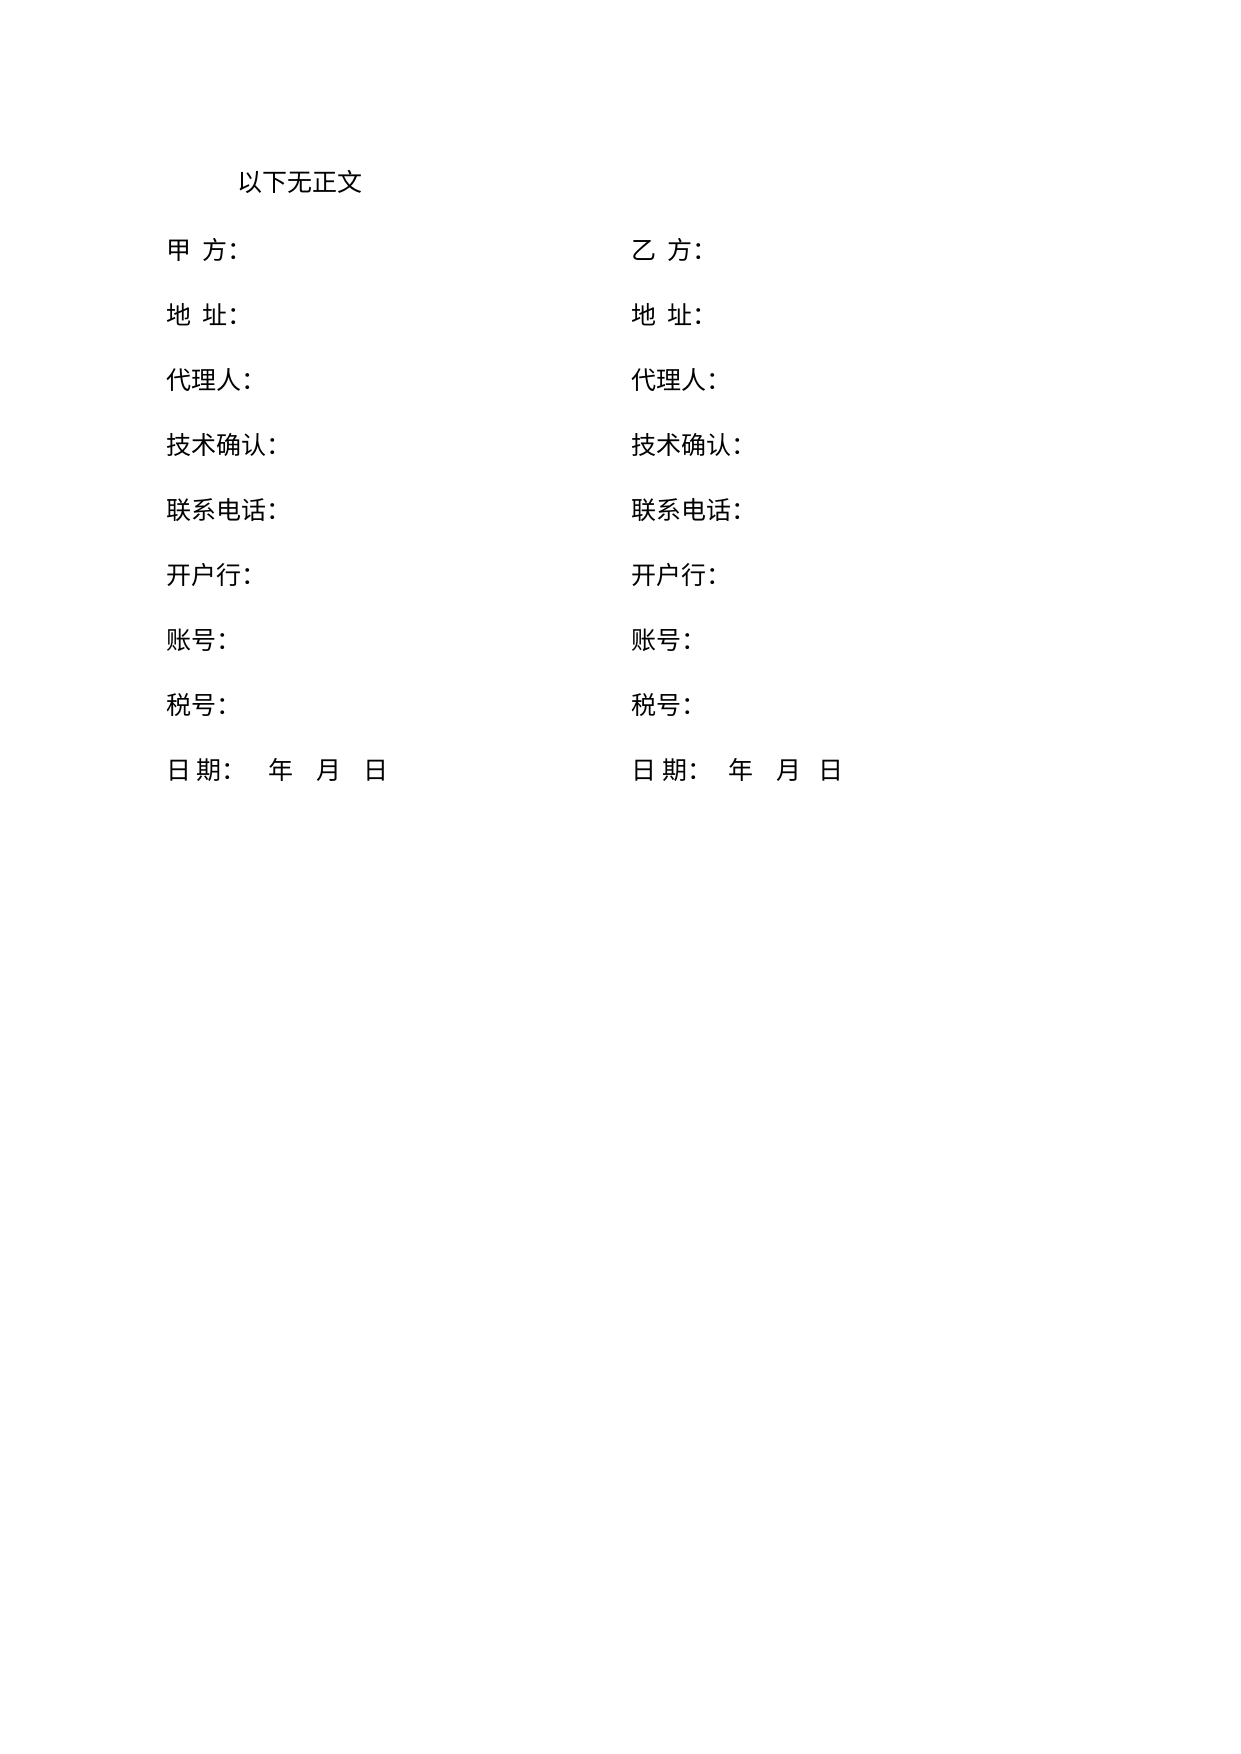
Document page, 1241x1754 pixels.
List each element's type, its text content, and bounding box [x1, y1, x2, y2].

table_header 甲 方： [155, 216, 620, 281]
table_cell 账号： [155, 606, 620, 671]
table_cell 技术确认： [155, 411, 620, 476]
text 以下无正文 [187, 162, 1053, 198]
table_header 乙 方： [620, 216, 1086, 281]
table_cell 日 期： 年 月 日 [155, 736, 620, 801]
table_cell 联系电话： [620, 476, 1086, 541]
table_cell 地 址： [620, 281, 1086, 346]
table_cell 开户行： [155, 541, 620, 606]
table_cell 代理人： [155, 346, 620, 411]
table_cell 地 址： [155, 281, 620, 346]
table_cell 税号： [155, 671, 620, 736]
table_cell 账号： [620, 606, 1086, 671]
table_cell 开户行： [620, 541, 1086, 606]
table_cell 联系电话： [155, 476, 620, 541]
table_cell 日 期： 年 月 日 [620, 736, 1086, 801]
table_cell 技术确认： [620, 411, 1086, 476]
table_cell 税号： [620, 671, 1086, 736]
table_cell 代理人： [620, 346, 1086, 411]
